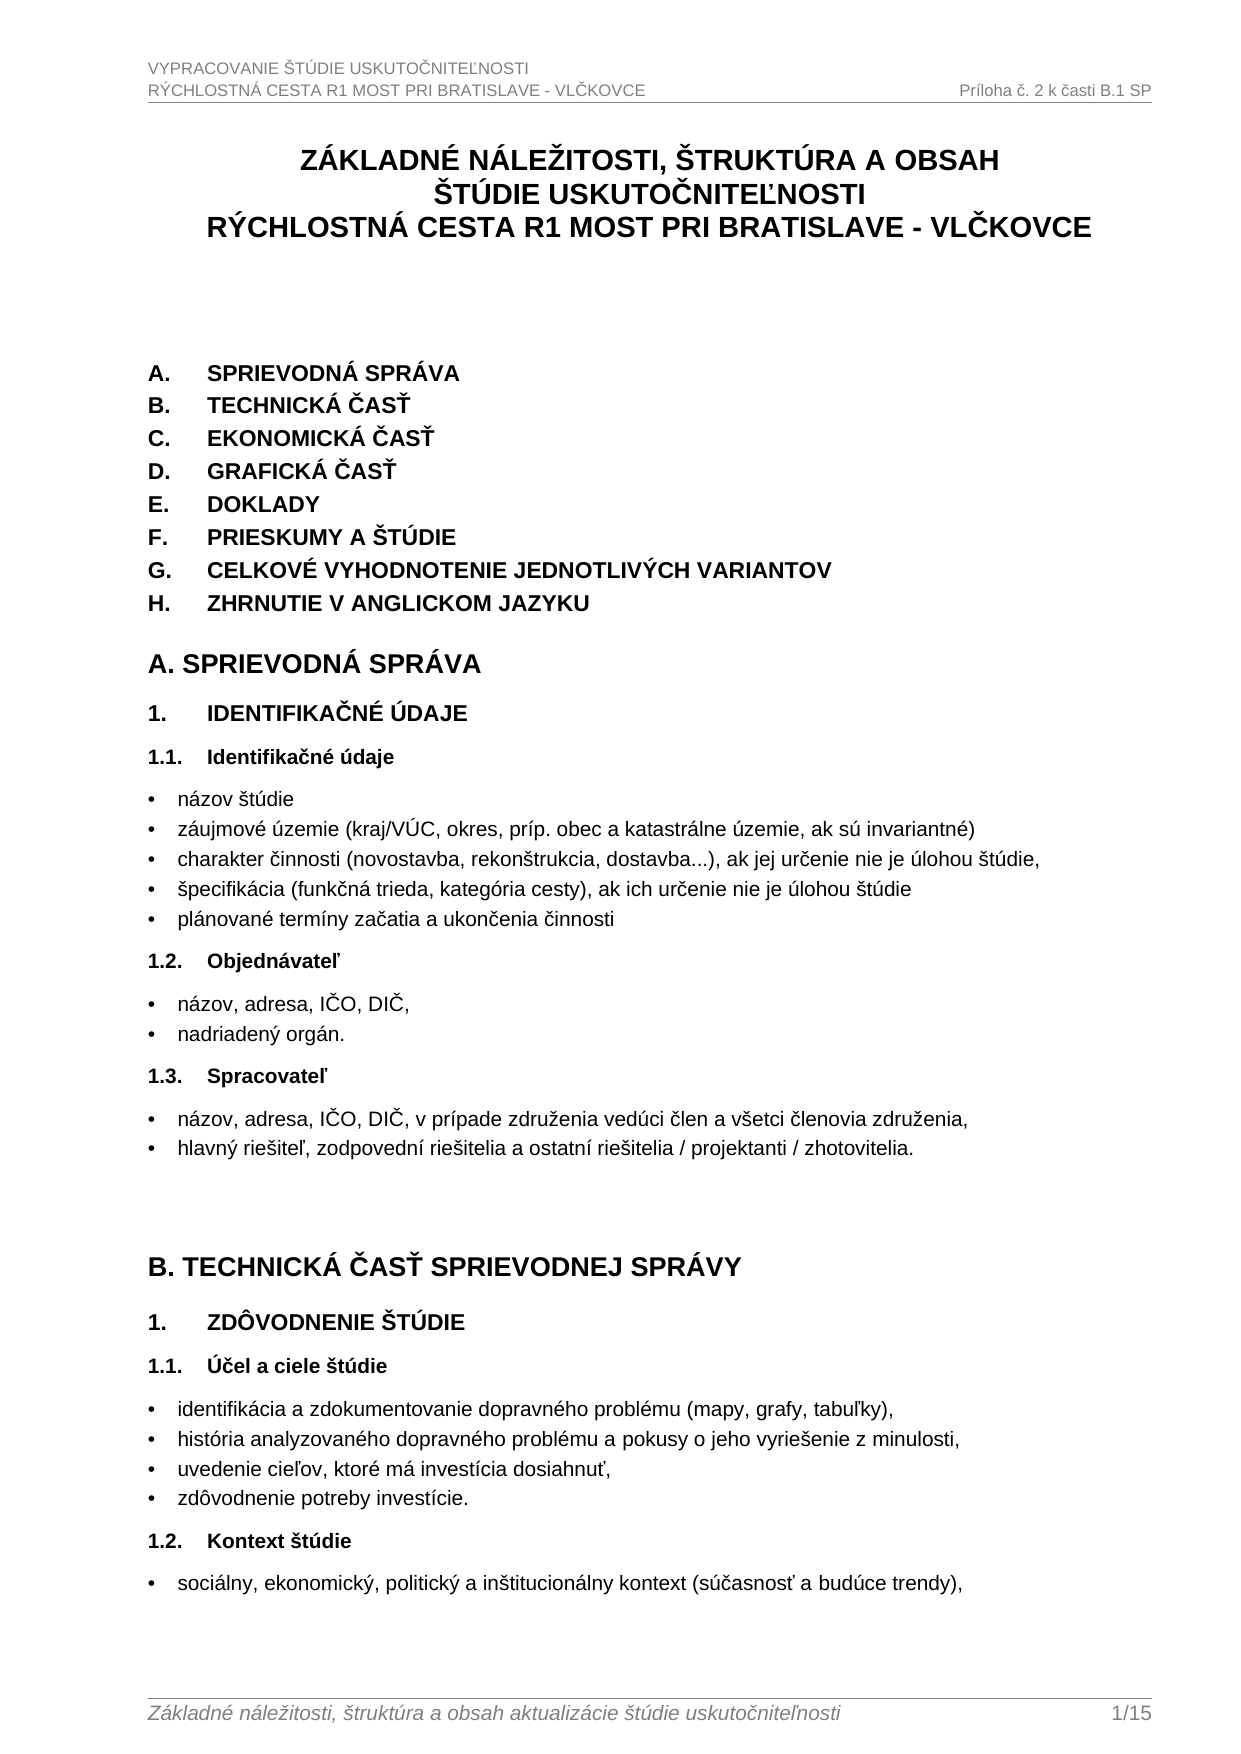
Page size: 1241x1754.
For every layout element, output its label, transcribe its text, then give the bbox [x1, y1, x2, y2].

subtitle G. CELKOVÉ VYHODNOTENIE JEDNOTLIVÝCH VARIANTOV [148, 557, 1152, 583]
text • názov, adresa, IČO, DIČ, v prípade združenia vedúci člen a všetci členovia združenia, [148, 1106, 1152, 1130]
subtitle H. Zhrnutie v Anglickom jazyku [148, 590, 1152, 616]
subtitle ŠTÚDIE USKUTOČNITEĽNOSTI [148, 177, 1152, 210]
subtitle ZÁKLADNÉ NÁLEŽITOSTI, ŠTRUKTÚRA A OBSAH [148, 143, 1152, 177]
text • názov štúdie [148, 787, 1152, 811]
text • špecifikácia (funkčná trieda, kategória cesty), ak ich určenie nie je úlohou štúdie [148, 877, 1152, 901]
subtitle E. Doklady [148, 491, 1152, 518]
text • uvedenie cieľov, ktoré má investícia dosiahnuť, [148, 1456, 1152, 1480]
subtitle 1.2. Kontext štúdie [148, 1529, 1152, 1553]
text • nadriadený orgán. [148, 1022, 1152, 1046]
subtitle B. TECHNICKÁ ČASŤ SPRIEVODNEJ SPRÁVY [148, 1251, 1152, 1282]
subtitle RÝCHLOSTNÁ CESTA R1 MOST PRI BRATISLAVE - VLČKOVCE [148, 210, 1152, 244]
text • sociálny, ekonomický, politický a inštitucionálny kontext (súčasnosť a budúce trendy), [148, 1571, 1152, 1595]
subtitle Sprievodná správa [148, 359, 1152, 386]
subtitle 1. IDENTIFIKAČNÉ ÚDAJE [148, 699, 1152, 726]
subtitle 1. Zdôvodnenie štúdie [148, 1309, 1152, 1335]
subtitle A. SPRIEVODNÁ SPRÁVA [148, 648, 1152, 679]
text • plánované termíny začatia a ukončenia činnosti [148, 907, 1152, 931]
text • história analyzovaného dopravného problému a pokusy o jeho vyriešenie z minulosti, [148, 1426, 1152, 1450]
subtitle 1.1. Účel a ciele štúdie [148, 1354, 1152, 1378]
subtitle F. Prieskumy a štúdie [148, 524, 1152, 551]
text • zdôvodnenie potreby investície. [148, 1486, 1152, 1510]
text • hlavný riešiteľ, zodpovední riešitelia a ostatní riešitelia / projektanti / zhotovitelia. [148, 1136, 1152, 1160]
subtitle 1.1. Identifikačné údaje [148, 745, 1152, 769]
subtitle 1.2. Objednávateľ [148, 949, 1152, 973]
subtitle C. Ekonomická časť [148, 425, 1152, 452]
text • charakter činnosti (novostavba, rekonštrukcia, dostavba...), ak jej určenie nie je úlohou štúdie, [148, 847, 1152, 871]
subtitle B. Technická časť [148, 392, 1152, 419]
subtitle D. Grafická časť [148, 458, 1152, 485]
text • záujmové územie (kraj/VÚC, okres, príp. obec a katastrálne územie, ak sú invariantné) [148, 817, 1152, 841]
subtitle 1.3. Spracovateľ [148, 1064, 1152, 1088]
text • identifikácia a zdokumentovanie dopravného problému (mapy, grafy, tabuľky), [148, 1397, 1152, 1421]
text • názov, adresa, IČO, DIČ, [148, 992, 1152, 1016]
